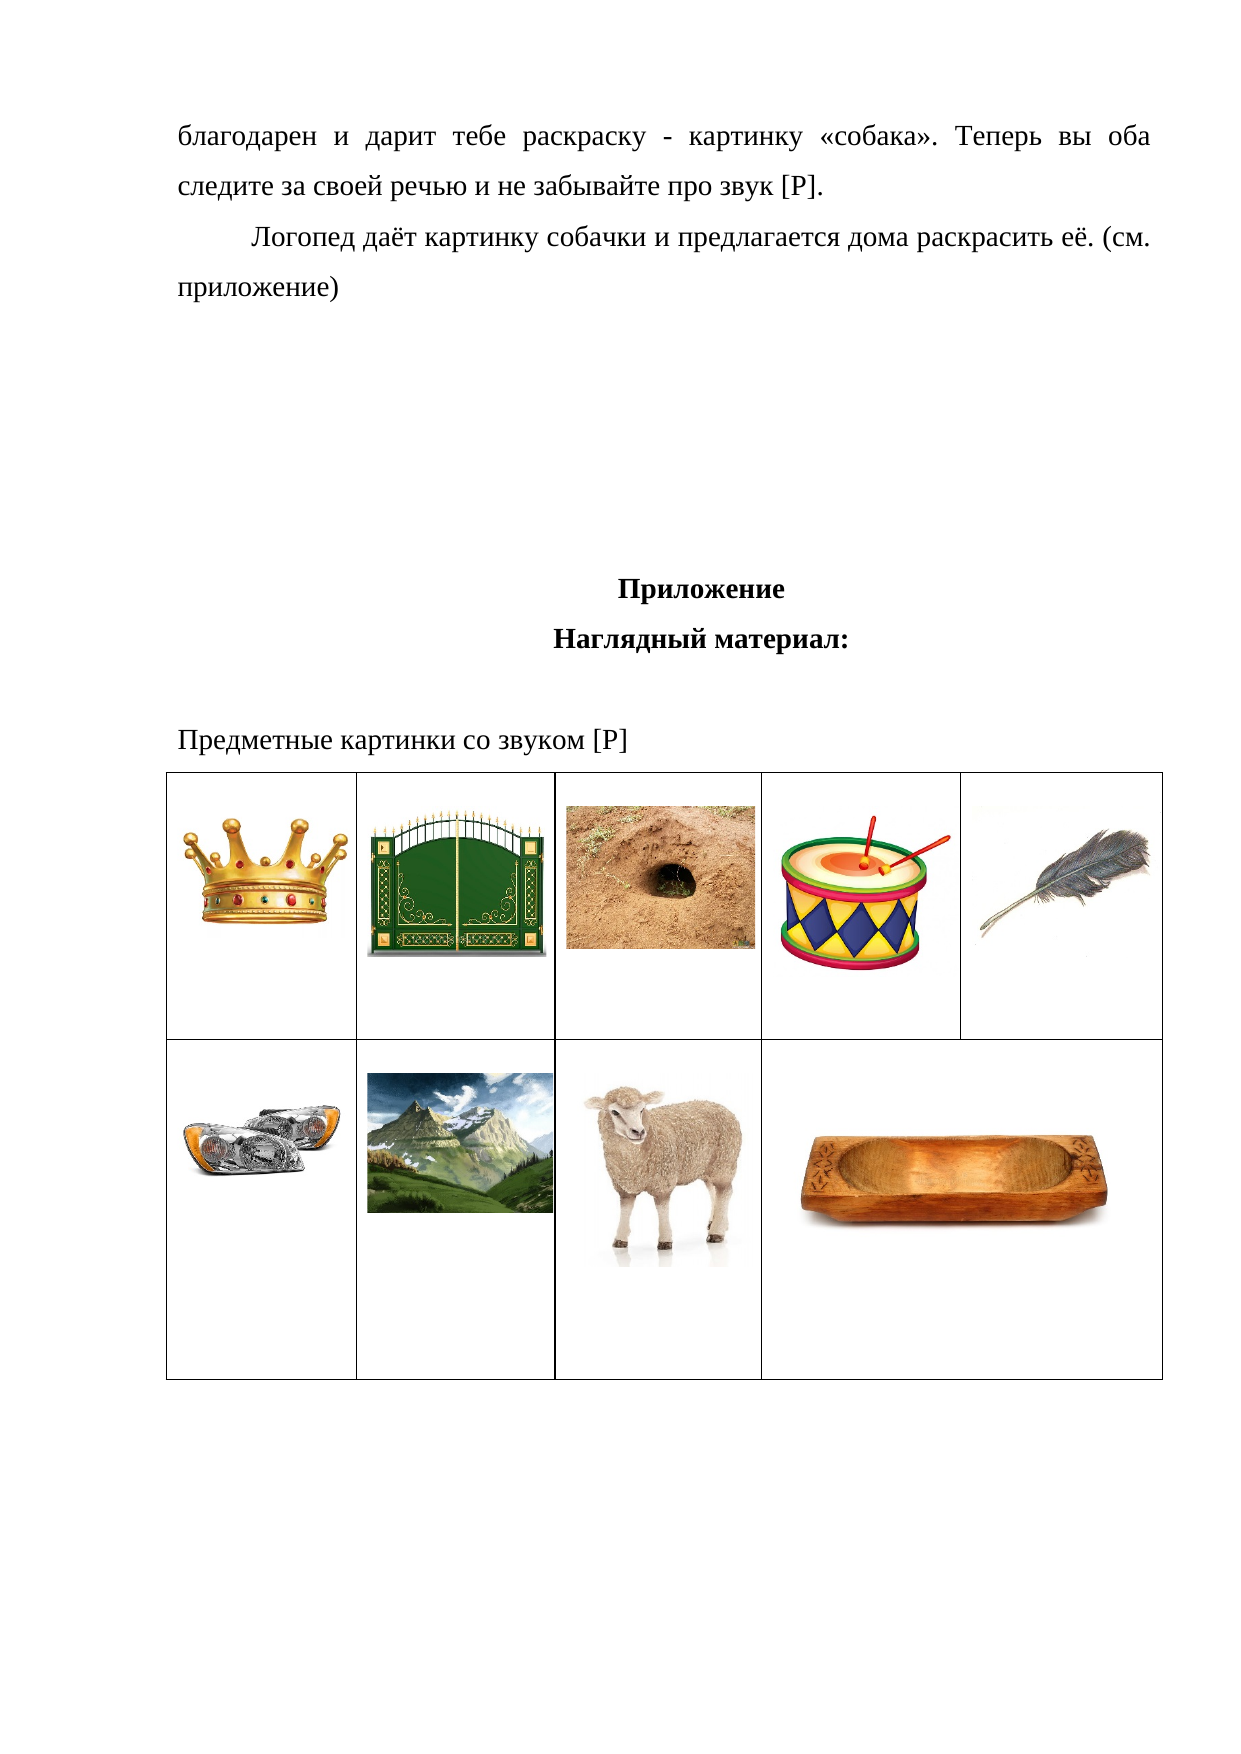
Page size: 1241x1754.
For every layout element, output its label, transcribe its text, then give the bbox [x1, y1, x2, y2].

picture [177, 806, 354, 938]
table_header [762, 773, 960, 1039]
table_cell [357, 1040, 554, 1378]
table_header [357, 773, 554, 1039]
list Приложение [177, 571, 1152, 604]
picture [972, 806, 1162, 962]
picture [367, 1073, 554, 1213]
picture [566, 1073, 761, 1267]
table_cell [167, 1040, 356, 1378]
picture [367, 806, 547, 957]
picture [772, 806, 959, 977]
table_header [167, 773, 356, 1039]
table_header [961, 773, 1162, 1039]
table_header [556, 773, 761, 1039]
text Логопед даёт картинку собачки и предлагается дома раскрасить её. (см. приложение) [177, 219, 1152, 303]
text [177, 152, 1152, 202]
table_cell [556, 1040, 761, 1378]
picture [772, 1106, 1131, 1253]
picture [177, 1073, 346, 1211]
text Предметные картинки со звуком [Р] [177, 722, 498, 755]
text Предметные картинки со звуком [Р] [592, 722, 1152, 755]
list Наглядный материал: [177, 621, 1152, 655]
table_cell [762, 1040, 1162, 1378]
picture [566, 806, 756, 949]
